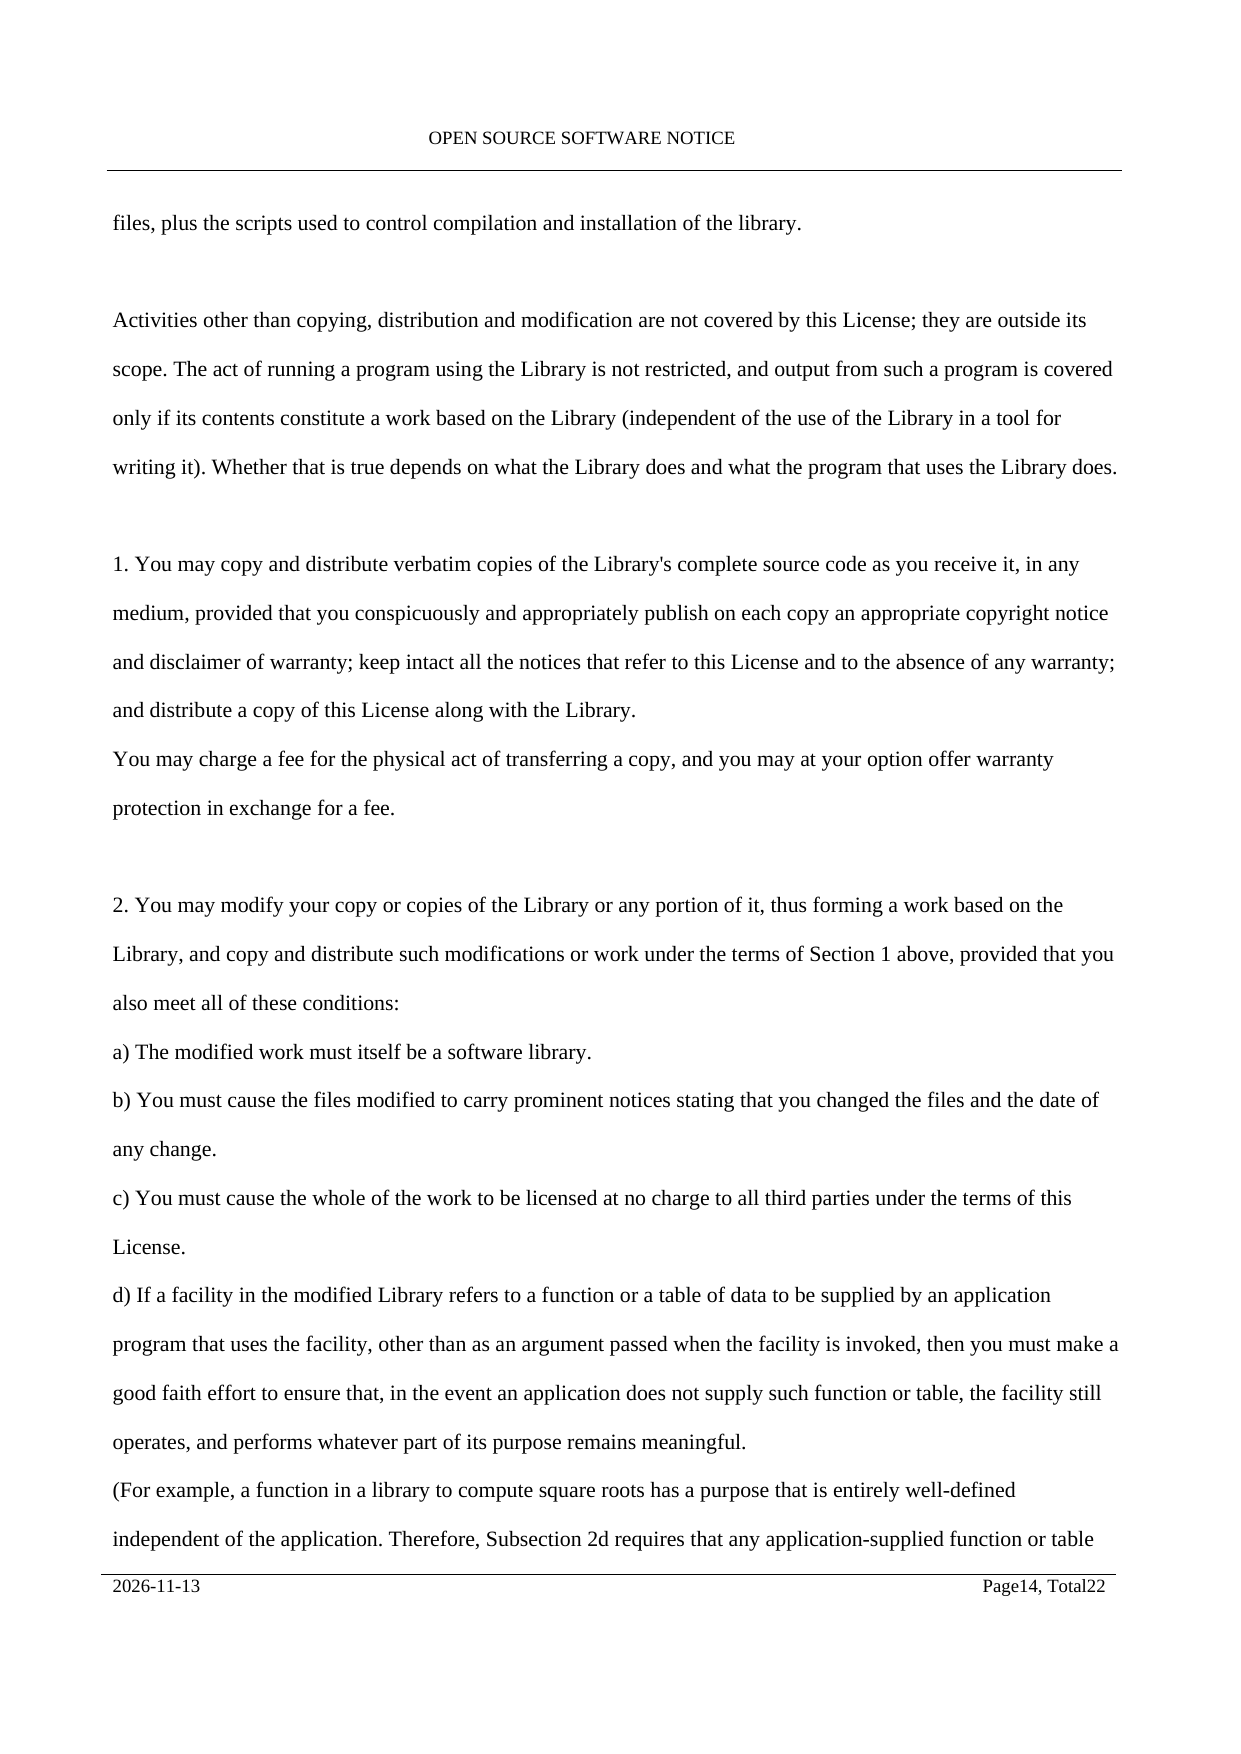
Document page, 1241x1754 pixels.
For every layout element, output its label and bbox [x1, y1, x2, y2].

text [112, 206, 1128, 1555]
